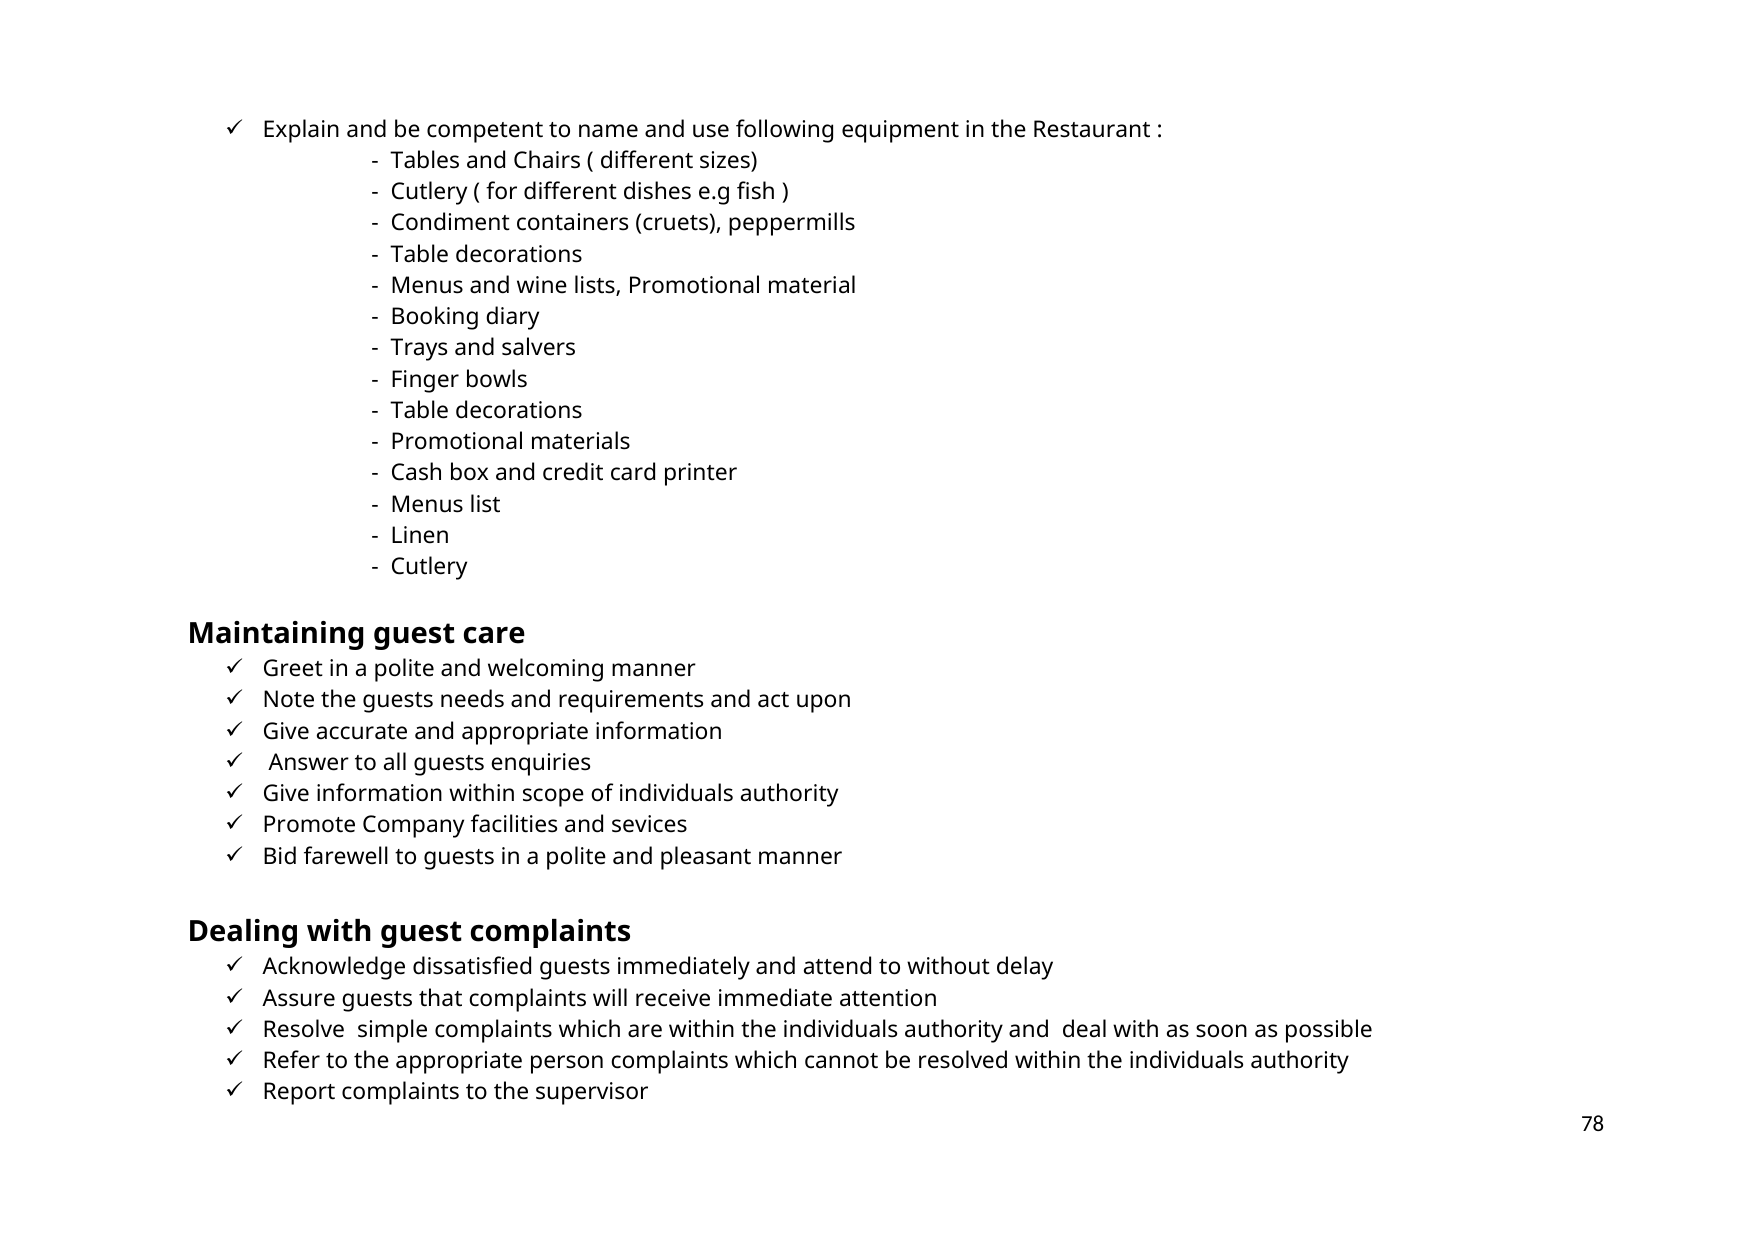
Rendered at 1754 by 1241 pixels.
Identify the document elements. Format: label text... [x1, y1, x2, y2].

list Explain and be competent to name and use following equipment in the Restaurant : [225, 112, 1604, 144]
list Note the guests needs and requirements and act upon [225, 683, 1604, 715]
text - Trays and salvers [187, 331, 1604, 362]
list Refer to the appropriate person complaints which cannot be resolved within the individuals authority [225, 1044, 1604, 1075]
text Dealing with guest complaints [187, 911, 1604, 950]
text - Booking diary [187, 300, 1604, 331]
list Report complaints to the supervisor [225, 1075, 1604, 1107]
list Answer to all guests enquiries [225, 746, 1604, 777]
list Give information within scope of individuals authority [225, 777, 1604, 808]
list Resolve simple complaints which are within the individuals authority and deal with as soon as possible [225, 1013, 1604, 1044]
text - Cash box and credit card printer [187, 456, 1604, 487]
list Give accurate and appropriate information [225, 715, 1604, 746]
list Greet in a polite and welcoming manner [225, 652, 1604, 683]
text - Table decorations [187, 394, 1604, 425]
text - Linen [187, 519, 1604, 550]
text - Finger bowls [187, 362, 1604, 394]
list Assure guests that complaints will receive immediate attention [225, 982, 1604, 1013]
text - Cutlery ( for different dishes e.g fish ) [187, 175, 1604, 206]
text - Menus list [187, 487, 1604, 519]
list Bid farewell to guests in a polite and pleasant manner [225, 840, 1604, 871]
text - Menus and wine lists, Promotional material [187, 269, 1604, 300]
list Promote Company facilities and sevices [225, 808, 1604, 840]
text - Tables and Chairs ( different sizes) [187, 144, 1604, 175]
list Acknowledge dissatisfied guests immediately and attend to without delay [225, 950, 1604, 982]
text - Table decorations [187, 237, 1604, 269]
text Maintaining guest care [187, 612, 1604, 652]
text - Condiment containers (cruets), peppermills [187, 206, 1604, 237]
text - Promotional materials [187, 425, 1604, 456]
text - Cutlery [187, 550, 1604, 581]
